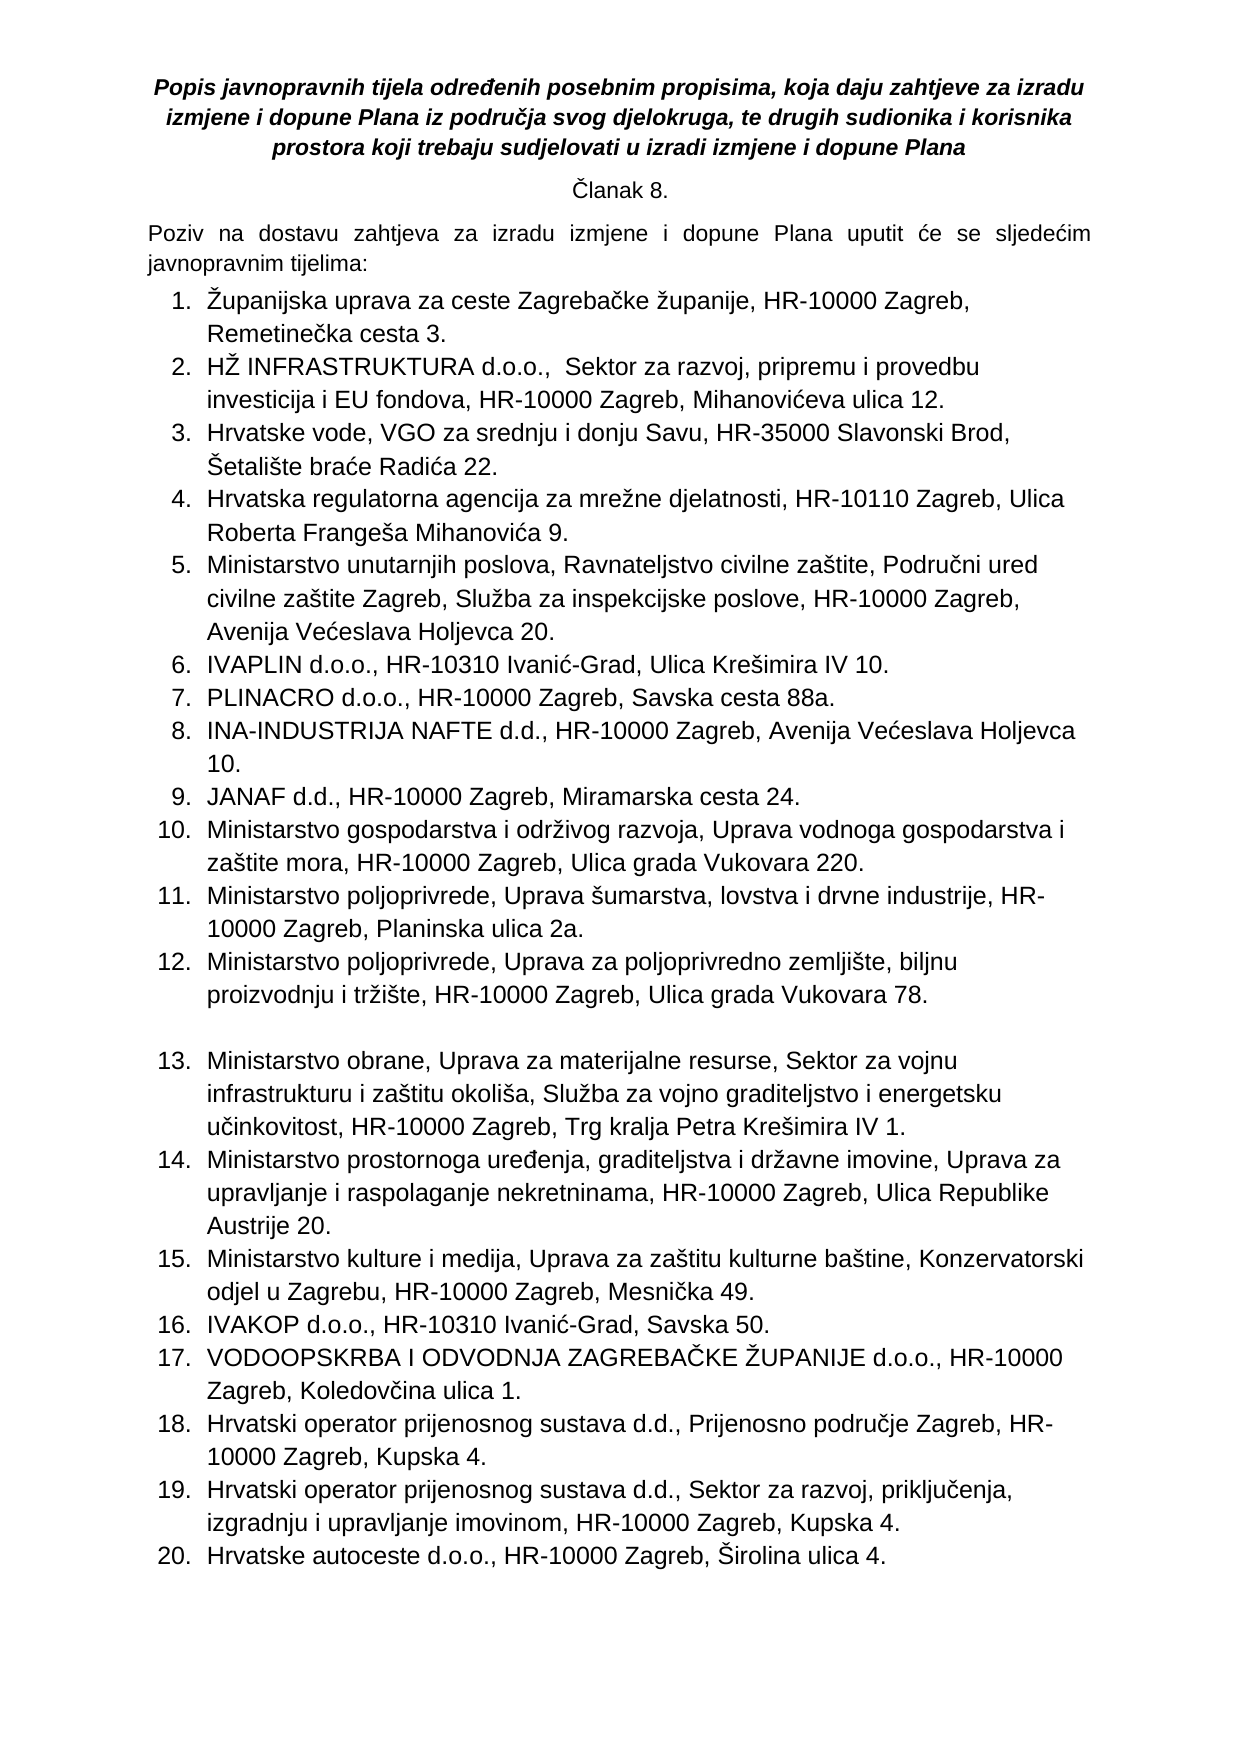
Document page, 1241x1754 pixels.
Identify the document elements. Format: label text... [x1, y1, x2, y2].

text Poziv na dostavu zahtjeva za izradu izmjene i dopune Plana uputit će se sljedećim javnopravnim tijelima: [148, 220, 1093, 276]
list Ministarstvo obrane, Uprava za materijalne resurse, Sektor za vojnu infrastrukturu i zaštitu okoliša, Služba za vojno graditeljstvo i energetsku učinkovitost, HR-10000 Zagreb, Trg kralja Petra Krešimira IV 1. [192, 1046, 1093, 1141]
list Ministarstvo gospodarstva i održivog razvoja, Uprava vodnoga gospodarstva i zaštite mora, HR-10000 Zagreb, Ulica grada Vukovara 220. [192, 815, 1093, 876]
list Ministarstvo poljoprivrede, Uprava šumarstva, lovstva i drvne industrije, HR-10000 Zagreb, Planinska ulica 2a. [192, 881, 1093, 942]
list Ministarstvo kulture i medija, Uprava za zaštitu kulturne baštine, Konzervatorski odjel u Zagrebu, HR-10000 Zagreb, Mesnička 49. [192, 1244, 1093, 1306]
text Članak 8. [148, 177, 1093, 203]
list VODOOPSKRBA I ODVODNJA ZAGREBAČKE ŽUPANIJE d.o.o., HR-10000 Zagreb, Koledovčina ulica 1. [192, 1343, 1093, 1405]
text Popis javnopravnih tijela određenih posebnim propisima, koja daju zahtjeve za izradu izmjene i dopune Plana iz područja svog djelokruga, te drugih sudionika i korisnika prostora koji trebaju sudjelovati u izradi izmjene i dopune Plana [148, 74, 1093, 161]
list HŽ INFRASTRUKTURA d.o.o., Sektor za razvoj, pripremu i provedbu investicija i EU fondova, HR-10000 Zagreb, Mihanovićeva ulica 12. [192, 352, 1093, 414]
list Ministarstvo unutarnjih poslova, Ravnateljstvo civilne zaštite, Područni ured civilne zaštite Zagreb, Služba za inspekcijske poslove, HR-10000 Zagreb, Avenija Većeslava Holjevca 20. [192, 551, 1093, 645]
list JANAF d.d., HR-10000 Zagreb, Miramarska cesta 24. [192, 782, 1093, 810]
list Hrvatske autoceste d.o.o., HR-10000 Zagreb, Širolina ulica 4. [192, 1541, 1093, 1570]
list IVAKOP d.o.o., HR-10310 Ivanić-Grad, Savska 50. [192, 1310, 1093, 1339]
list Hrvatska regulatorna agencija za mrežne djelatnosti, HR-10110 Zagreb, Ulica Roberta Frangeša Mihanovića 9. [192, 484, 1093, 546]
list INA-INDUSTRIJA NAFTE d.d., HR-10000 Zagreb, Avenija Većeslava Holjevca 10. [192, 716, 1093, 777]
list Ministarstvo prostornoga uređenja, graditeljstva i državne imovine, Uprava za upravljanje i raspolaganje nekretninama, HR-10000 Zagreb, Ulica Republike Austrije 20. [192, 1145, 1093, 1240]
list Hrvatske vode, VGO za srednju i donju Savu, HR-35000 Slavonski Brod, Šetalište braće Radića 22. [192, 418, 1093, 480]
list Županijska uprava za ceste Zagrebačke županije, HR-10000 Zagreb, Remetinečka cesta 3. [192, 286, 1093, 348]
list IVAPLIN d.o.o., HR-10310 Ivanić-Grad, Ulica Krešimira IV 10. [192, 649, 1093, 678]
list Ministarstvo poljoprivrede, Uprava za poljoprivredno zemljište, biljnu proizvodnju i tržište, HR-10000 Zagreb, Ulica grada Vukovara 78. [192, 947, 1093, 1008]
list Hrvatski operator prijenosnog sustava d.d., Sektor za razvoj, priključenja, izgradnju i upravljanje imovinom, HR-10000 Zagreb, Kupska 4. [192, 1475, 1093, 1537]
list PLINACRO d.o.o., HR-10000 Zagreb, Savska cesta 88a. [192, 683, 1093, 711]
list Hrvatski operator prijenosnog sustava d.d., Prijenosno područje Zagreb, HR-10000 Zagreb, Kupska 4. [192, 1409, 1093, 1471]
